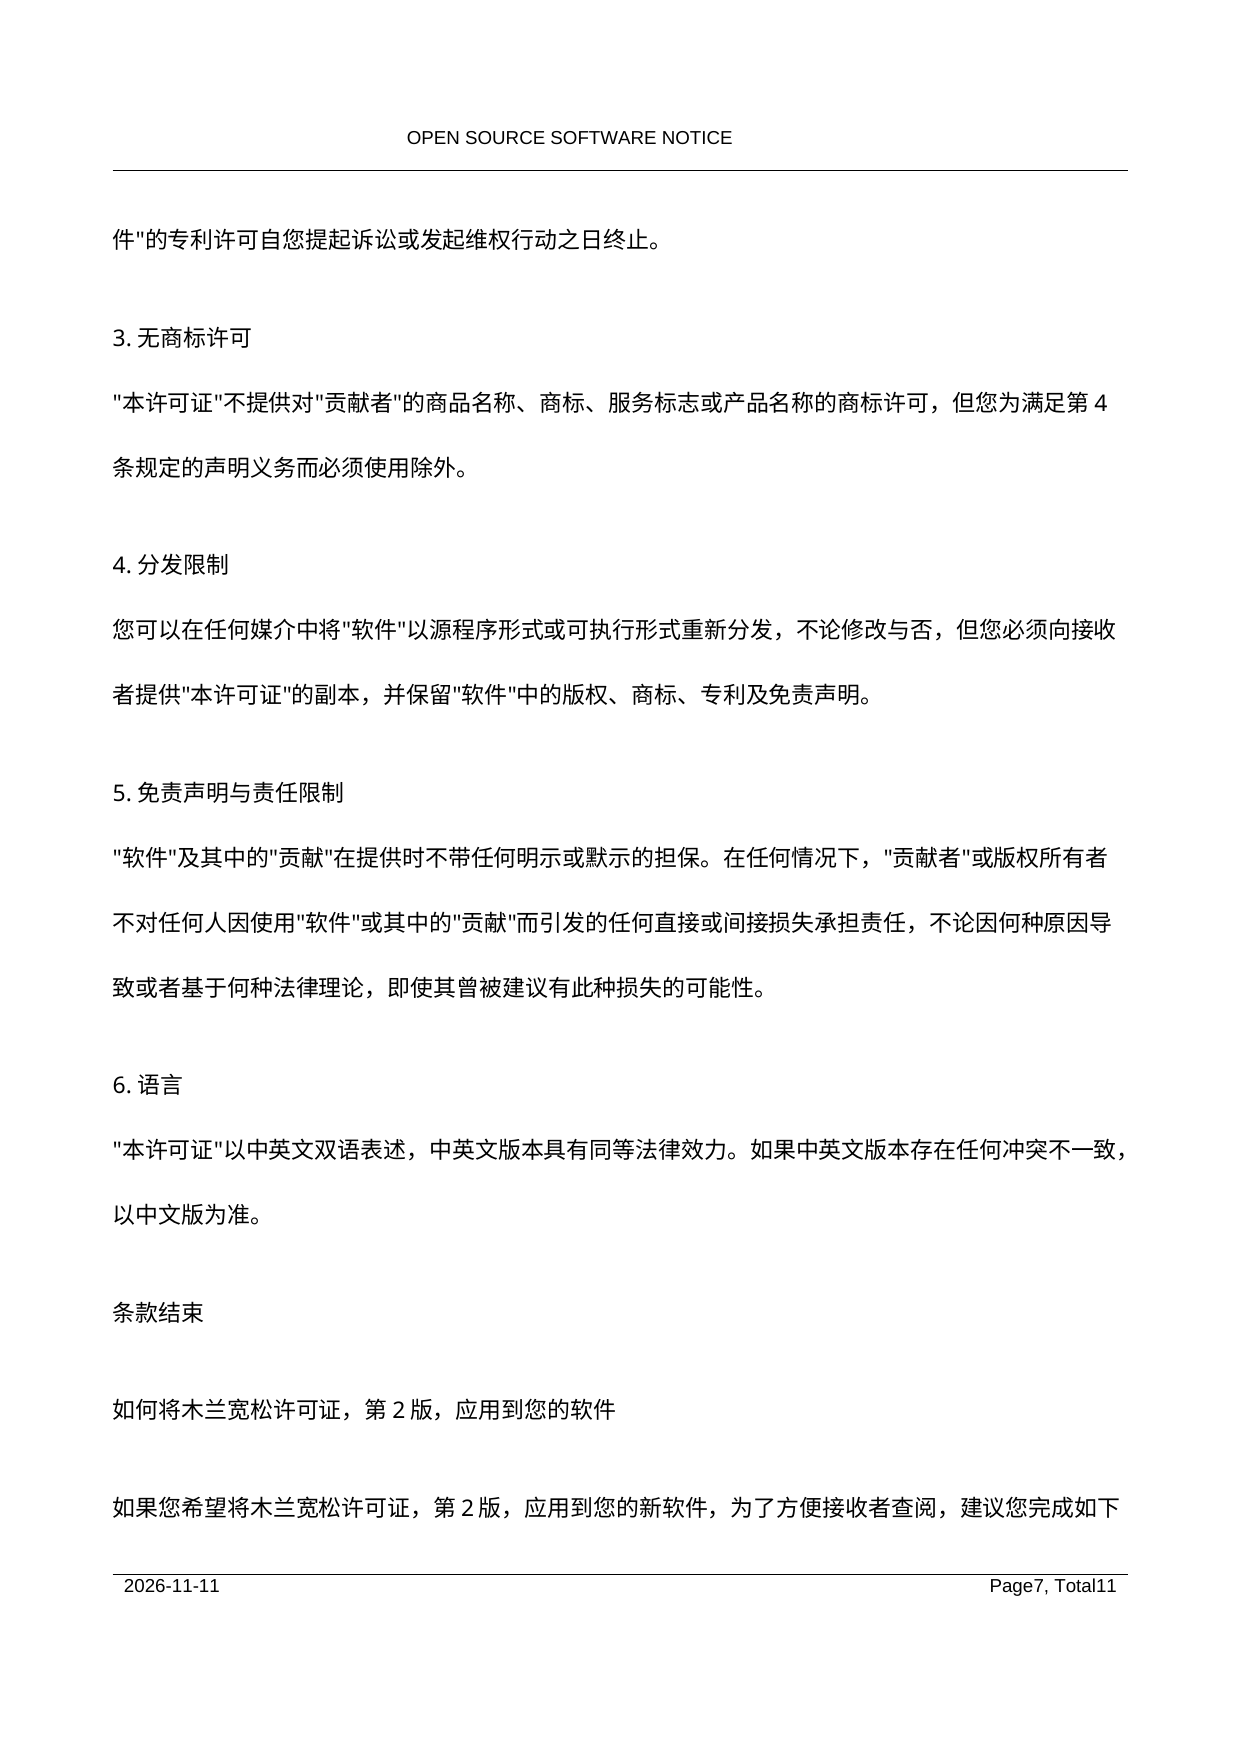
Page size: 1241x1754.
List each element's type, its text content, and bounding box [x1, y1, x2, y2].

text "软件"及其中的"贡献"在提供时不带任何明示或默示的担保。在任何情况下，"贡献者"或版权所有者不对任何人因使用"软件"或其中的"贡献"而引发的任何直接或间接损失承担责任，不论因何种原因导致或者基于何种法律理论，即使其曾被建议有此种损失的可能性。 [112, 824, 1128, 1019]
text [112, 1474, 1128, 1539]
text "本许可证"不提供对"贡献者"的商品名称、商标、服务标志或产品名称的商标许可，但您为满足第4条规定的声明义务而必须使用除外。 [112, 369, 1128, 499]
text 如何将木兰宽松许可证，第2版，应用到您的软件 [112, 1376, 1128, 1441]
text 条款结束 [112, 1279, 1128, 1344]
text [112, 206, 1128, 271]
text 您可以在任何媒介中将"软件"以源程序形式或可执行形式重新分发，不论修改与否，但您必须向接收者提供"本许可证"的副本，并保留"软件"中的版权、商标、专利及免责声明。 [112, 596, 1128, 726]
text 5. 免责声明与责任限制 [112, 759, 1128, 824]
text 4. 分发限制 [112, 531, 1128, 596]
text "本许可证"以中英文双语表述，中英文版本具有同等法律效力。如果中英文版本存在任何冲突不一致，以中文版为准。 [112, 1116, 1128, 1246]
text 6. 语言 [112, 1051, 1128, 1116]
text 3. 无商标许可 [112, 304, 1128, 369]
